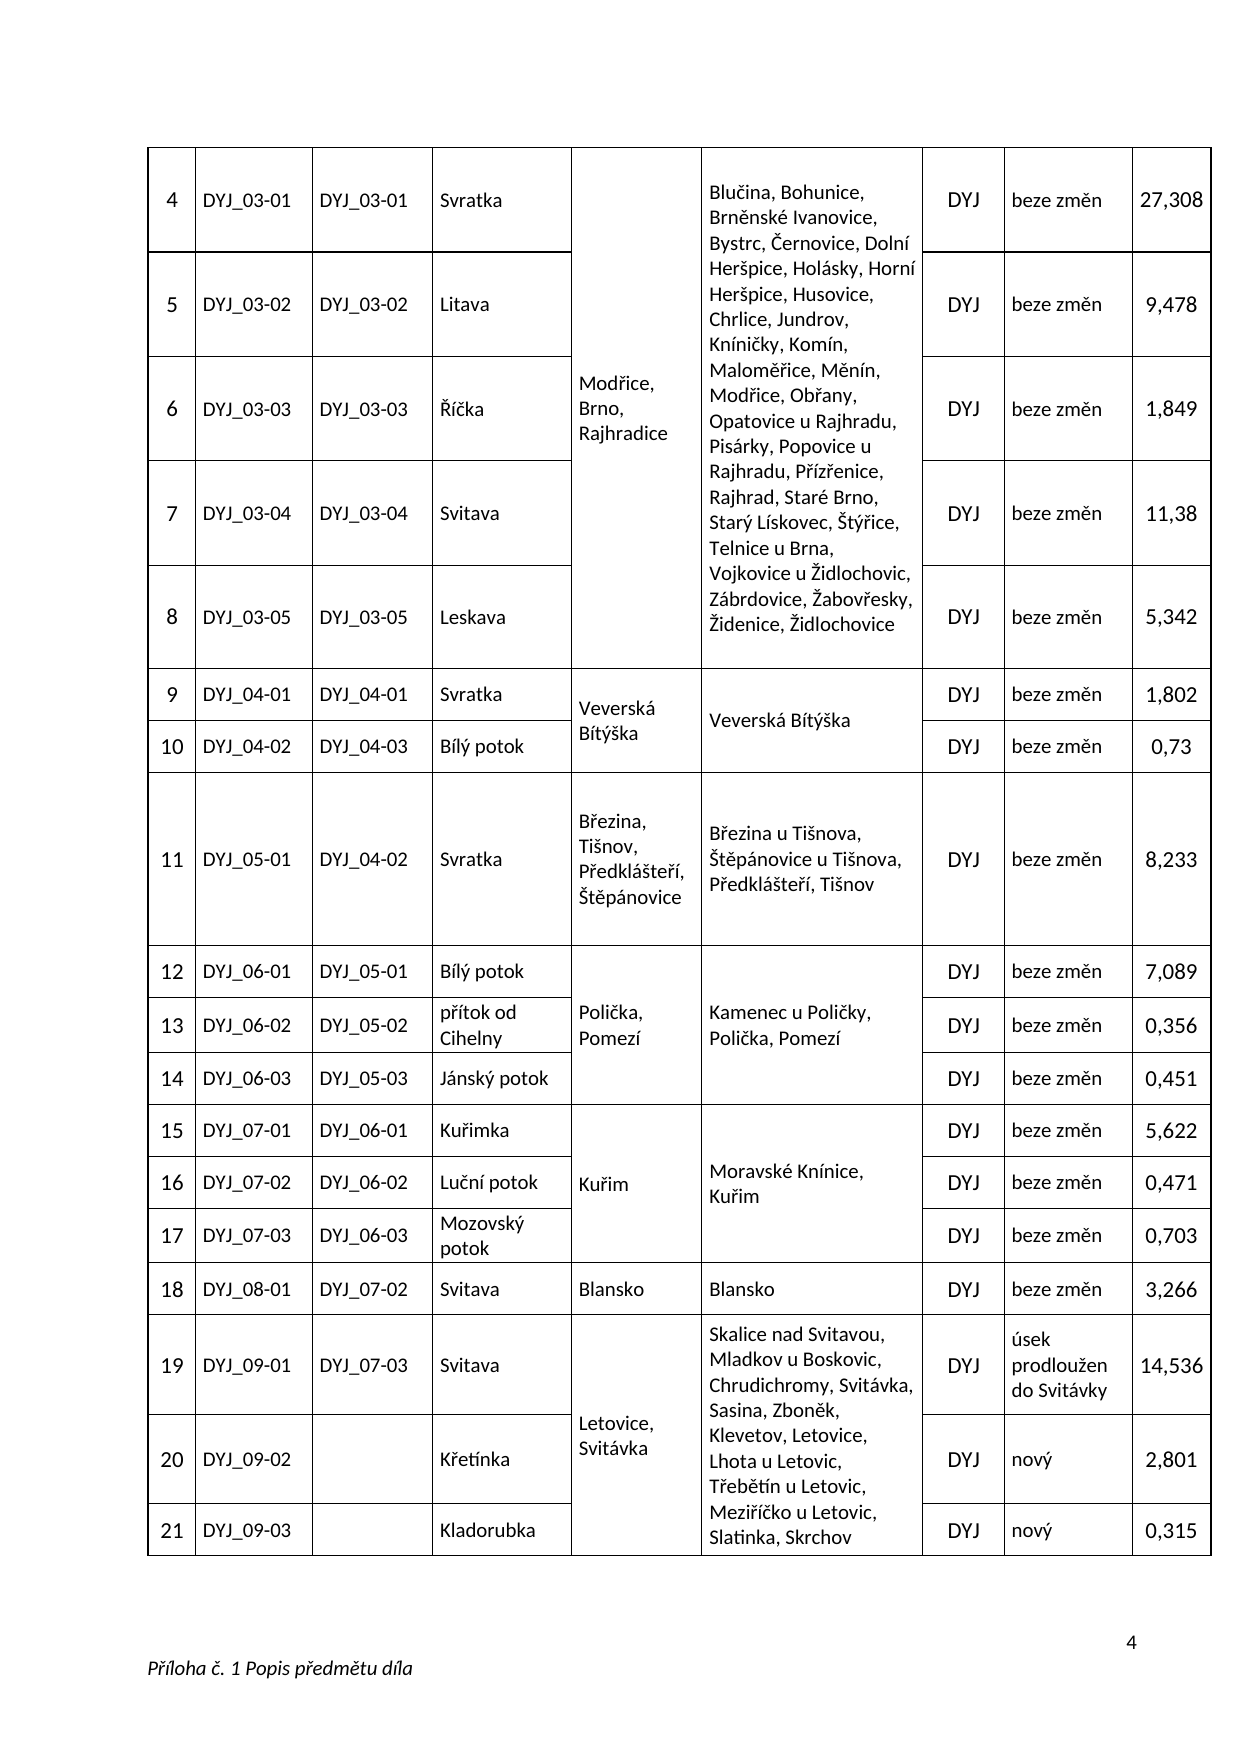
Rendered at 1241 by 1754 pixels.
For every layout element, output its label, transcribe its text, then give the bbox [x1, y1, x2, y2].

table_cell DYJ_07-02 [196, 1157, 312, 1208]
table_cell Veverská Bítýška [572, 669, 701, 772]
table_cell beze změn [1005, 357, 1132, 460]
table_cell 13 [149, 998, 195, 1052]
table_cell DYJ_06-01 [313, 1105, 432, 1156]
table_cell Mozovský potok [433, 1209, 571, 1262]
table_cell DYJ_06-02 [313, 1157, 432, 1208]
table_cell Březina u Tišnova, Štěpánovice u Tišnova, Předklášteří, Tišnov [702, 773, 922, 945]
table_cell Říčka [433, 357, 571, 460]
table_cell 18 [149, 1263, 195, 1314]
table_cell Letovice, Svitávka [572, 1315, 701, 1555]
table_cell DYJ [923, 998, 1004, 1052]
table_cell Svitava [433, 1315, 571, 1414]
table_cell DYJ_04-01 [196, 669, 312, 719]
table_cell Svitava [433, 461, 571, 564]
table_cell DYJ [923, 669, 1004, 719]
table_cell DYJ_09-02 [196, 1415, 312, 1503]
table_cell [313, 1415, 432, 1503]
table_cell DYJ_03-05 [313, 566, 432, 668]
table_cell beze změn [1005, 1053, 1132, 1104]
table_cell 0,356 [1133, 998, 1210, 1052]
table_cell DYJ [923, 1209, 1004, 1262]
table_cell nový [1005, 1504, 1132, 1555]
table_cell DYJ [923, 148, 1004, 251]
table_cell nový [1005, 1415, 1132, 1503]
table_cell Jánský potok [433, 1053, 571, 1104]
table_cell 14 [149, 1053, 195, 1104]
table_cell DYJ [923, 1263, 1004, 1314]
table_cell DYJ_09-03 [196, 1504, 312, 1555]
table_cell 7,089 [1133, 946, 1210, 997]
table_cell Leskava [433, 566, 571, 668]
table_cell beze změn [1005, 461, 1132, 564]
table_cell Kladorubka [433, 1504, 571, 1555]
table_cell beze změn [1005, 773, 1132, 945]
table_cell beze změn [1005, 946, 1132, 997]
table_cell 11,38 [1133, 461, 1210, 564]
table_cell 14,536 [1133, 1315, 1210, 1414]
table_cell DYJ [923, 1053, 1004, 1104]
table_cell 4 [149, 148, 195, 251]
table_cell DYJ_04-01 [313, 669, 432, 719]
table_cell Blansko [572, 1263, 701, 1314]
table_cell 17 [149, 1209, 195, 1262]
table_cell Bílý potok [433, 721, 571, 772]
table_cell 9,478 [1133, 253, 1210, 356]
table_cell Polička, Pomezí [572, 946, 701, 1104]
table_cell 9 [149, 669, 195, 719]
table_cell Kuřim [572, 1105, 701, 1262]
table_cell 15 [149, 1105, 195, 1156]
table_cell 10 [149, 721, 195, 772]
table_cell DYJ_06-03 [196, 1053, 312, 1104]
table_cell Blučina, Bohunice, Brněnské Ivanovice, Bystrc, Černovice, Dolní Heršpice, Holásky, Horní Heršpice, Husovice, Chrlice, Jundrov, Kníničky, Komín, Maloměřice, Měnín, Modřice, Obřany, Opatovice u Rajhradu, Pisárky, Popovice u Rajhradu, Přízřenice, Rajhrad, Staré Brno, Starý Lískovec, Štýřice, Telnice u Brna, Vojkovice u Židlochovic, Zábrdovice, Žabovřesky, Židenice, Židlochovice [702, 148, 922, 668]
table_cell 5,342 [1133, 566, 1210, 668]
table_cell 21 [149, 1504, 195, 1555]
table_cell DYJ_05-03 [313, 1053, 432, 1104]
table_cell DYJ_04-02 [313, 773, 432, 945]
table_cell 12 [149, 946, 195, 997]
table_cell 7 [149, 461, 195, 564]
table_cell Svitava [433, 1263, 571, 1314]
table_cell DYJ_07-03 [196, 1209, 312, 1262]
table_cell 0,703 [1133, 1209, 1210, 1262]
table_cell DYJ_07-01 [196, 1105, 312, 1156]
table_cell beze změn [1005, 721, 1132, 772]
table_cell beze změn [1005, 998, 1132, 1052]
table_cell 0,315 [1133, 1504, 1210, 1555]
table_cell 3,266 [1133, 1263, 1210, 1314]
table_cell Blansko [702, 1263, 922, 1314]
table_cell Veverská Bítýška [702, 669, 922, 772]
table_cell 0,471 [1133, 1157, 1210, 1208]
table_cell Křetínka [433, 1415, 571, 1503]
table_cell DYJ_05-01 [313, 946, 432, 997]
table_cell Svratka [433, 148, 571, 251]
table_cell beze změn [1005, 1105, 1132, 1156]
table_cell Březina, Tišnov, Předklášteří, Štěpánovice [572, 773, 701, 945]
table_cell 11 [149, 773, 195, 945]
table_cell DYJ_03-05 [196, 566, 312, 668]
table_cell DYJ [923, 1105, 1004, 1156]
table_cell beze změn [1005, 1263, 1132, 1314]
table_cell DYJ_06-01 [196, 946, 312, 997]
table_cell DYJ_03-03 [313, 357, 432, 460]
table_cell DYJ_03-04 [313, 461, 432, 564]
table_cell 8 [149, 566, 195, 668]
table_cell DYJ [923, 461, 1004, 564]
table_cell [313, 1504, 432, 1555]
table_cell DYJ_08-01 [196, 1263, 312, 1314]
table_cell DYJ_03-01 [196, 148, 312, 251]
table_cell Modřice, Brno, Rajhradice [572, 148, 701, 668]
table_cell DYJ [923, 946, 1004, 997]
table_cell 19 [149, 1315, 195, 1414]
table_cell Svratka [433, 773, 571, 945]
table_cell beze změn [1005, 566, 1132, 668]
table_cell DYJ_03-03 [196, 357, 312, 460]
table_cell 0,73 [1133, 721, 1210, 772]
table_cell Litava [433, 253, 571, 356]
table_cell Skalice nad Svitavou, Mladkov u Boskovic, Chrudichromy, Svitávka, Sasina, Zboněk, Klevetov, Letovice, Lhota u Letovic, Třebětín u Letovic, Meziříčko u Letovic, Slatinka, Skrchov [702, 1315, 922, 1555]
table_cell Kuřimka [433, 1105, 571, 1156]
table_cell DYJ [923, 773, 1004, 945]
table_cell Svratka [433, 669, 571, 719]
table_cell DYJ_03-01 [313, 148, 432, 251]
table_cell DYJ [923, 1315, 1004, 1414]
table_cell DYJ_03-04 [196, 461, 312, 564]
table_cell DYJ_07-03 [313, 1315, 432, 1414]
table_cell 5,622 [1133, 1105, 1210, 1156]
table_cell beze změn [1005, 253, 1132, 356]
table_cell DYJ [923, 357, 1004, 460]
table_cell úsek prodloužen do Svitávky [1005, 1315, 1132, 1414]
table_cell přítok od Cihelny [433, 998, 571, 1052]
table_cell DYJ_06-03 [313, 1209, 432, 1262]
table_cell DYJ [923, 721, 1004, 772]
table_cell DYJ [923, 253, 1004, 356]
table_cell DYJ_05-01 [196, 773, 312, 945]
table_cell DYJ_03-02 [313, 253, 432, 356]
table_cell 8,233 [1133, 773, 1210, 945]
table_cell Moravské Knínice, Kuřim [702, 1105, 922, 1262]
table_cell Luční potok [433, 1157, 571, 1208]
table_cell 2,801 [1133, 1415, 1210, 1503]
table_cell beze změn [1005, 148, 1132, 251]
table_cell 0,451 [1133, 1053, 1210, 1104]
table_cell 27,308 [1133, 148, 1210, 251]
table_cell DYJ_06-02 [196, 998, 312, 1052]
table_cell 1,802 [1133, 669, 1210, 719]
table_cell DYJ_04-03 [313, 721, 432, 772]
table_cell Kamenec u Poličky, Polička, Pomezí [702, 946, 922, 1104]
table_cell 6 [149, 357, 195, 460]
table_cell DYJ [923, 566, 1004, 668]
table_cell DYJ [923, 1415, 1004, 1503]
table_cell 1,849 [1133, 357, 1210, 460]
table_cell DYJ [923, 1504, 1004, 1555]
table_cell 5 [149, 253, 195, 356]
table_cell Bílý potok [433, 946, 571, 997]
table_cell DYJ [923, 1157, 1004, 1208]
table_cell DYJ_09-01 [196, 1315, 312, 1414]
table_cell beze změn [1005, 669, 1132, 719]
table_cell DYJ_03-02 [196, 253, 312, 356]
table_cell DYJ_05-02 [313, 998, 432, 1052]
table_cell beze změn [1005, 1157, 1132, 1208]
table_cell beze změn [1005, 1209, 1132, 1262]
table_cell DYJ_07-02 [313, 1263, 432, 1314]
table_cell DYJ_04-02 [196, 721, 312, 772]
table_cell 16 [149, 1157, 195, 1208]
table_cell 20 [149, 1415, 195, 1503]
